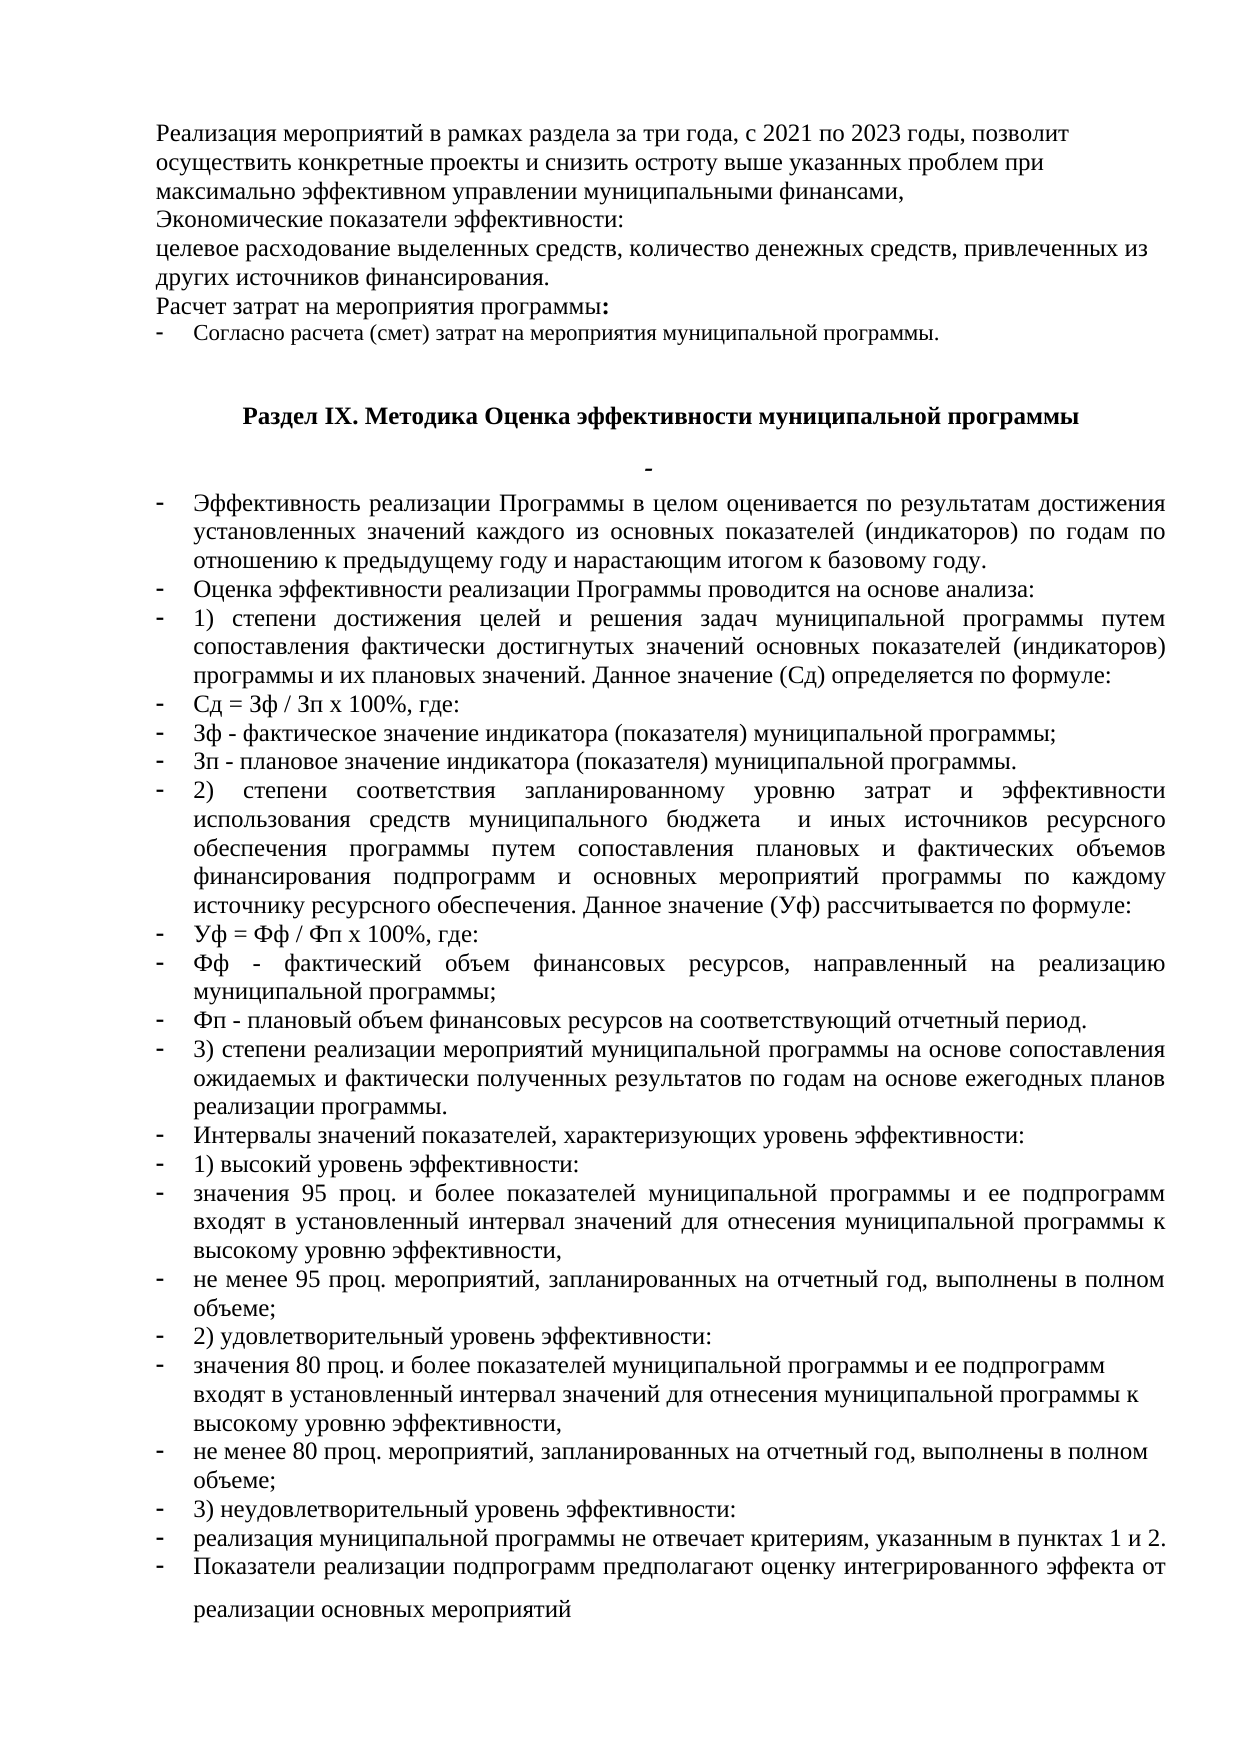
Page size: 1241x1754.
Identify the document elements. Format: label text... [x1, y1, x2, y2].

text Расчет затрат на мероприятия программы: [156, 291, 1167, 319]
list значения 80 проц. и более показателей муниципальной программы и ее подпрограмм входят в установленный интервал значений для отнесения муниципальной программы к высокому уровню эффективности, [156, 1350, 1167, 1436]
list Согласно расчета (смет) затрат на мероприятия муниципальной программы. [156, 319, 1167, 346]
list 2) степени соответствия запланированному уровню затрат и эффективности использования средств муниципального бюджета и иных источников ресурсного обеспечения программы путем сопоставления плановых и фактических объемов финансирования подпрограмм и основных мероприятий программы по каждому источнику ресурсного обеспечения. Данное значение (Уф) рассчитывается по формуле: [156, 775, 1167, 919]
list Оценка эффективности реализации Программы проводится на основе анализа: [156, 574, 1167, 603]
list не менее 95 проц. мероприятий, запланированных на отчетный год, выполнены в полном объеме; [156, 1264, 1167, 1321]
text Реализация мероприятий в рамках раздела за три года, с 2021 по 2023 годы, позволит осуществить конкретные проекты и снизить остроту выше указанных проблем при максимально эффективном управлении муниципальными финансами, [156, 118, 1167, 204]
list Сд = Зф / Зп x 100%, где: [156, 689, 1167, 718]
list значения 95 проц. и более показателей муниципальной программы и ее подпрограмм входят в установленный интервал значений для отнесения муниципальной программы к высокому уровню эффективности, [156, 1178, 1167, 1264]
list Фп - плановый объем финансовых ресурсов на соответствующий отчетный период. [156, 1005, 1167, 1034]
list не менее 80 проц. мероприятий, запланированных на отчетный год, выполнены в полном объеме; [156, 1436, 1167, 1494]
text Раздел IX. Методика Оценка эффективности муниципальной программы [156, 401, 1167, 429]
list Уф = Фф / Фп x 100%, где: [156, 919, 1167, 948]
text Экономические показатели эффективности: [156, 204, 1167, 233]
list 3) неудовлетворительный уровень эффективности: [156, 1494, 1167, 1523]
list 1) высокий уровень эффективности: [156, 1149, 1167, 1178]
list Показатели реализации подпрограмм предполагают оценку интегрированного эффекта от реализации основных мероприятий [156, 1551, 1167, 1623]
list реализация муниципальной программы не отвечает критериям, указанным в пунктах 1 и 2. [156, 1523, 1167, 1551]
list Фф - фактический объем финансовых ресурсов, направленный на реализацию муниципальной программы; [156, 948, 1167, 1005]
list 1) степени достижения целей и решения задач муниципальной программы путем сопоставления фактически достигнутых значений основных показателей (индикаторов) программы и их плановых значений. Данное значение (Сд) определяется по формуле: [156, 603, 1167, 689]
list Интервалы значений показателей, характеризующих уровень эффективности: [156, 1120, 1167, 1149]
list Эффективность реализации Программы в целом оценивается по результатам достижения установленных значений каждого из основных показателей (индикаторов) по годам по отношению к предыдущему году и нарастающим итогом к базовому году. [156, 488, 1167, 574]
text целевое расходование выделенных средств, количество денежных средств, привлеченных из других источников финансирования. [156, 233, 1167, 291]
list 3) степени реализации мероприятий муниципальной программы на основе сопоставления ожидаемых и фактически полученных результатов по годам на основе ежегодных планов реализации программы. [156, 1034, 1167, 1120]
list Зф - фактическое значение индикатора (показателя) муниципальной программы; [156, 718, 1167, 746]
list 2) удовлетворительный уровень эффективности: [156, 1321, 1167, 1350]
list Зп - плановое значение индикатора (показателя) муниципальной программы. [156, 746, 1167, 775]
